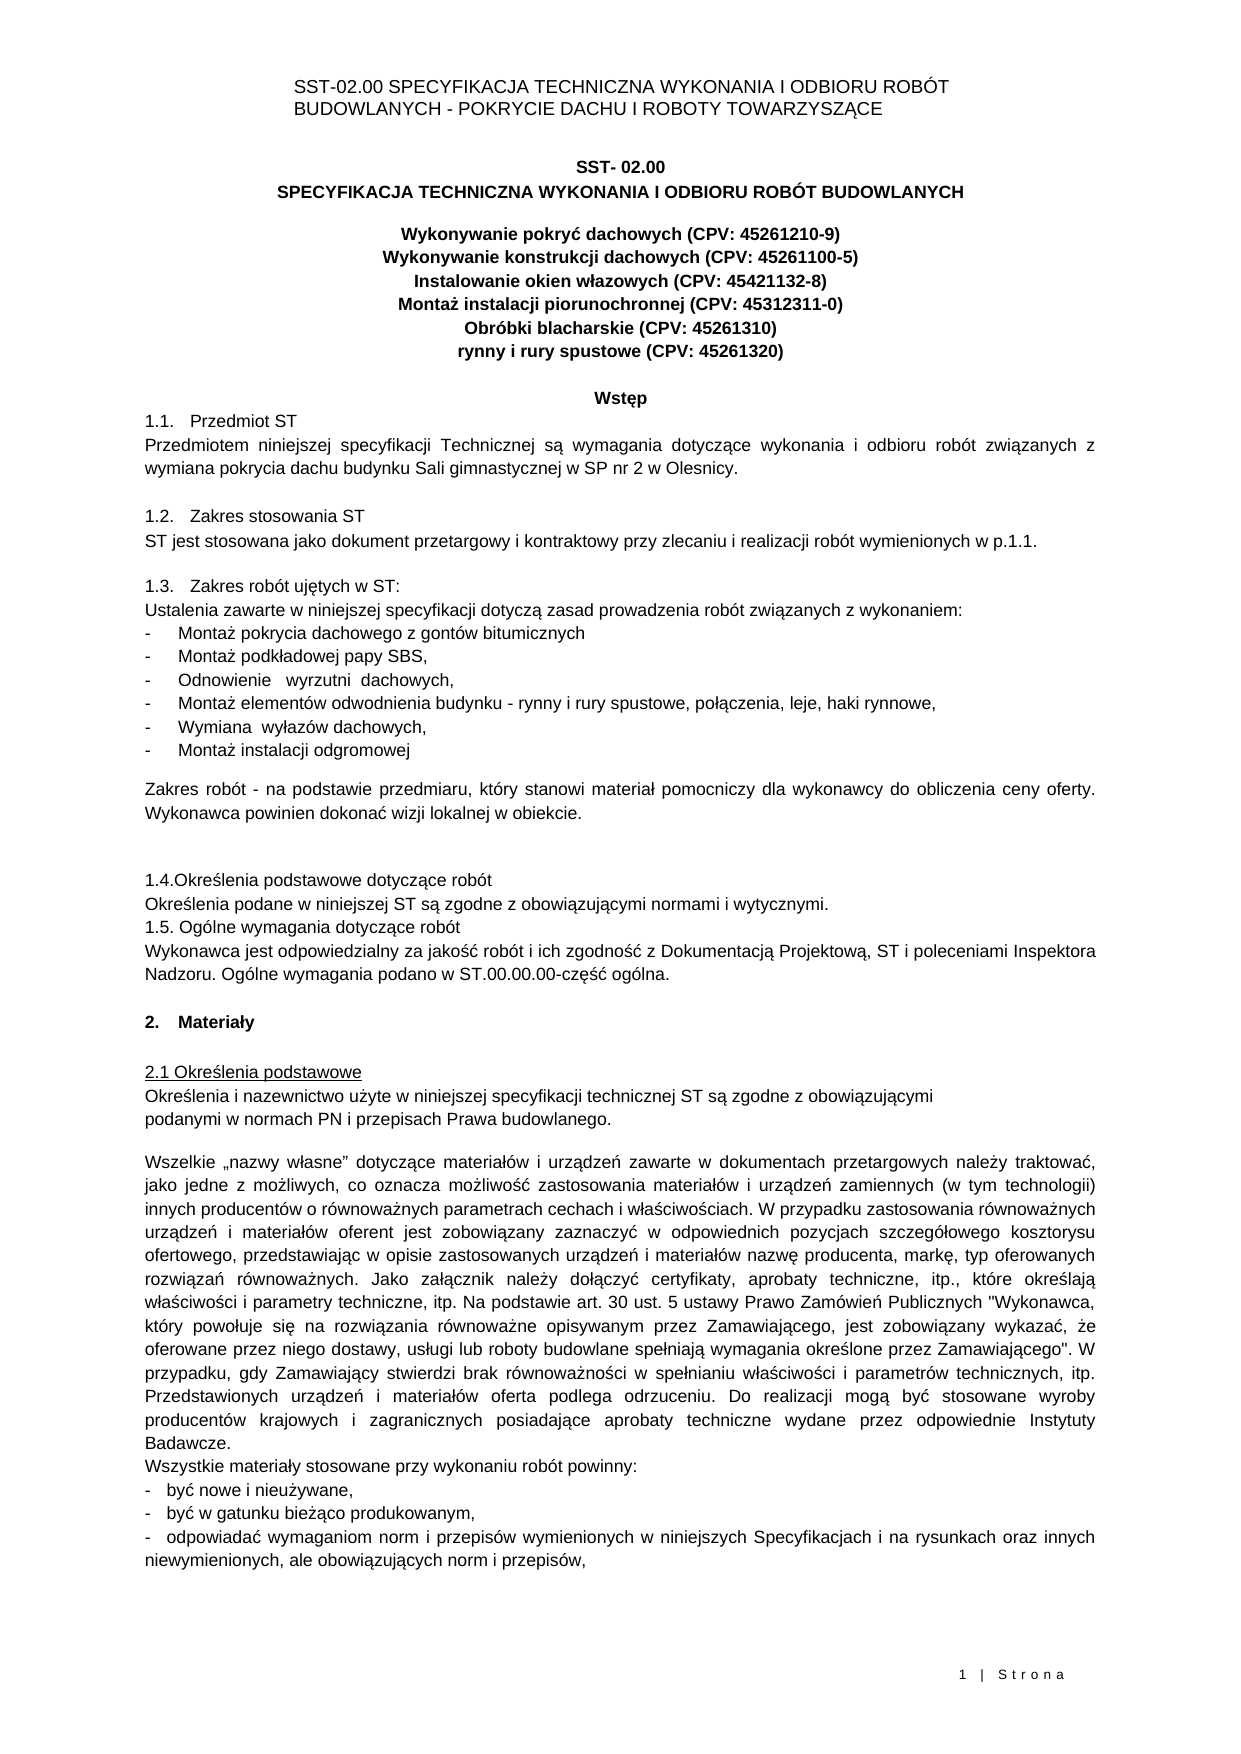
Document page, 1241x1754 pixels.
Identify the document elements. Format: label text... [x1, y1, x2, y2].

text Wykonywanie pokryć dachowych (CPV: 45261210-9) [144, 224, 1097, 244]
list odpowiadać wymaganiom norm i przepisów wymienionych w niniejszych Specyfikacjach i na rysunkach oraz innych niewymienionych, ale obowiązujących norm i przepisów, [144, 1526, 1097, 1570]
text SPECYFIKACJA TECHNICZNA WYKONANIA I ODBIORU ROBÓT BUDOWLANYCH [144, 184, 1097, 202]
text Instalowanie okien włazowych (CPV: 45421132-8) [144, 271, 1097, 291]
list Odnowienie wyrzutni dachowych, [144, 669, 1097, 690]
list Wymiana wyłazów dachowych, [144, 716, 1097, 737]
list Przedmiot ST [144, 411, 1097, 432]
text Montaż instalacji piorunochronnej (CPV: 45312311-0) [144, 294, 1097, 314]
text Wykonawca jest odpowiedzialny za jakość robót i ich zgodność z Dokumentacją Projektową, ST i poleceniami Inspektora Nadzoru. Ogólne wymagania podano w ST.00.00.00-część ogólna. [144, 940, 1097, 984]
text Wstęp [144, 388, 1097, 408]
list Montaż pokrycia dachowego z gontów bitumicznych [144, 623, 1097, 643]
text 1.5. Ogólne wymagania dotyczące robót [144, 917, 1097, 937]
list Zakres robót ujętych w ST: [144, 576, 1097, 596]
text Wszelkie „nazwy własne” dotyczące materiałów i urządzeń zawarte w dokumentach przetargowych należy traktować, jako jedne z możliwych, co oznacza możliwość zastosowania materiałów i urządzeń zamiennych (w tym technologii) innych producentów o równoważnych parametrach cechach i właściwościach. W przypadku zastosowania równoważnych urządzeń i materiałów oferent jest zobowiązany zaznaczyć w odpowiednich pozycjach szczegółowego kosztorysu ofertowego, przedstawiając w opisie zastosowanych urządzeń i materiałów nazwę producenta, markę, typ oferowanych rozwiązań równoważnych. Jako załącznik należy dołączyć certyfikaty, aprobaty techniczne, itp., które określają właściwości i parametry techniczne, itp. Na podstawie art. 30 ust. 5 ustawy Prawo Zamówień Publicznych "Wykonawca, który powołuje się na rozwiązania równoważne opisywanym przez Zamawiającego, jest zobowiązany wykazać, że oferowane przez niego dostawy, usługi lub roboty budowlane spełniają wymagania określone przez Zamawiającego". W przypadku, gdy Zamawiający stwierdzi brak równoważności w spełnianiu właściwości i parametrów technicznych, itp. Przedstawionych urządzeń i materiałów oferta podlega odrzuceniu. Do realizacji mogą być stosowane wyroby producentów krajowych i zagranicznych posiadające aprobaty techniczne wydane przez odpowiednie Instytuty Badawcze. [144, 1151, 1097, 1453]
list być w gatunku bieżąco produkowanym, [144, 1503, 1097, 1523]
text Ustalenia zawarte w niniejszej specyfikacji dotyczą zasad prowadzenia robót związanych z wykonaniem: [144, 599, 1097, 620]
list Montaż elementów odwodnienia budynku - rynny i rury spustowe, połączenia, leje, haki rynnowe, [144, 693, 1097, 713]
list Montaż podkładowej papy SBS, [144, 646, 1097, 667]
text Określenia podane w niniejszej ST są zgodne z obowiązującymi normami i wytycznymi. [144, 893, 1097, 914]
list Materiały [144, 1011, 1097, 1032]
text Wszystkie materiały stosowane przy wykonaniu robót powinny: [144, 1456, 1097, 1477]
list Montaż instalacji odgromowej [144, 740, 1097, 760]
text ST jest stosowana jako dokument przetargowy i kontraktowy przy zlecaniu i realizacji robót wymienionych w p.1.1. [144, 531, 1097, 552]
text 2.1 Określenia podstawowe [144, 1062, 1097, 1082]
text Zakres robót - na podstawie przedmiaru, który stanowi materiał pomocniczy dla wykonawcy do obliczenia ceny oferty. Wykonawca powinien dokonać wizji lokalnej w obiekcie. [144, 779, 1097, 823]
text Wykonywanie konstrukcji dachowych (CPV: 45261100-5) [144, 247, 1097, 267]
text 1.4.Określenia podstawowe dotyczące robót [144, 870, 1097, 891]
text SST- 02.00 [144, 159, 1097, 177]
list być nowe i nieużywane, [144, 1479, 1097, 1500]
text Określenia i nazewnictwo użyte w niniejszej specyfikacji technicznej ST są zgodne z obowiązującymi podanymi w normach PN i przepisach Prawa budowlanego. [144, 1085, 986, 1129]
text Obróbki blacharskie (CPV: 45261310) rynny i rury spustowe (CPV: 45261320) [144, 317, 1097, 385]
list Zakres stosowania ST [144, 506, 1097, 526]
text Przedmiotem niniejszej specyfikacji Technicznej są wymagania dotyczące wykonania i odbioru robót związanych z wymiana pokrycia dachu budynku Sali gimnastycznej w SP nr 2 w Olesnicy. [144, 434, 1097, 478]
